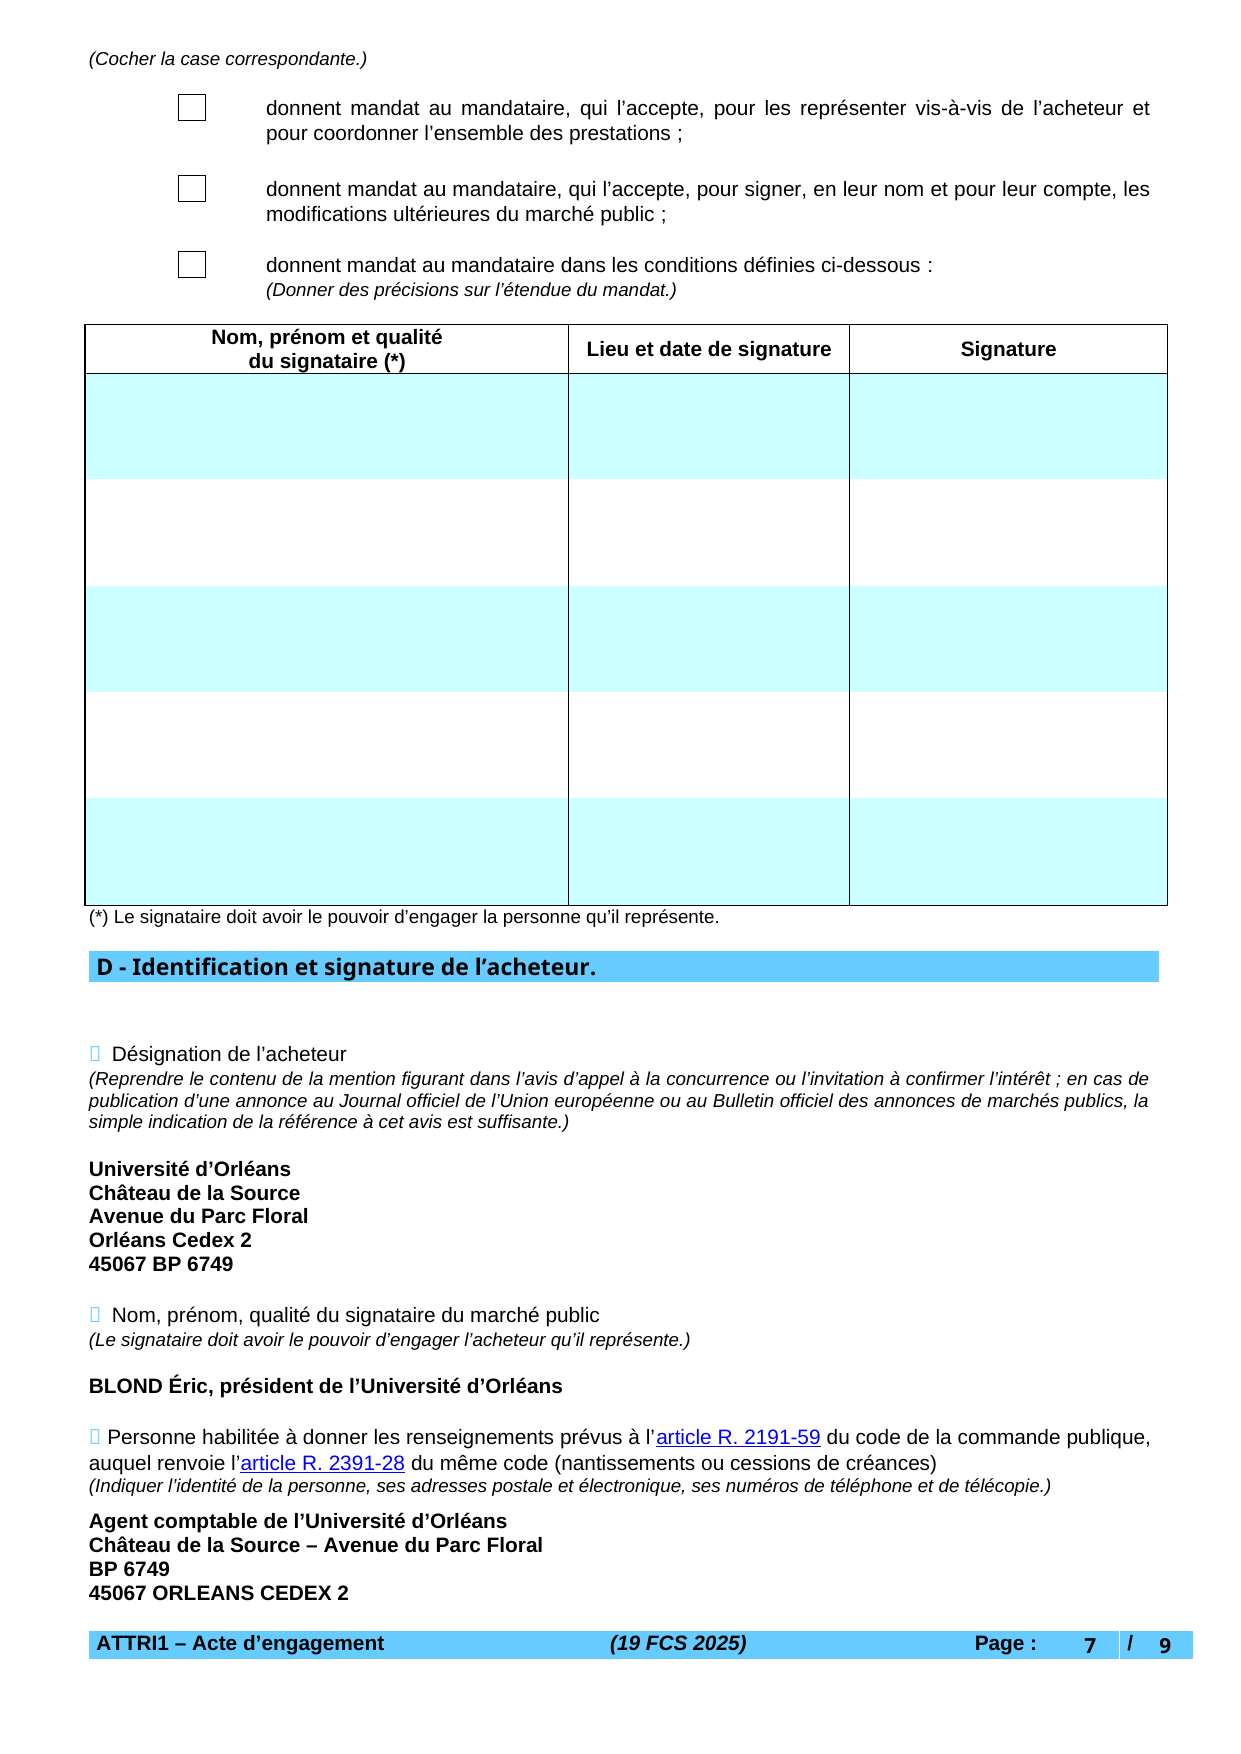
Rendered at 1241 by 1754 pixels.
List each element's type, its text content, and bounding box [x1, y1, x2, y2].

table_cell [850, 374, 1167, 479]
table_cell [850, 586, 1167, 692]
text (Le signataire doit avoir le pouvoir d’engager l’acheteur qu’il représente.) [89, 1329, 1152, 1350]
subtitle (Reprendre le contenu de la mention figurant dans l’avis d’appel à la concurrence ou l’invitation à confirmer l’intérêt ; en cas de publication d’une annonce au Journal officiel de l’Union européenne ou au Bulletin officiel des annonces de marchés publics, la simple indication de la référence à cet avis est suffisante.) [89, 1068, 1152, 1132]
text BLOND Éric, président de l’Université d’Orléans [89, 1374, 1152, 1398]
text (Indiquer l’identité de la personne, ses adresses postale et électronique, ses numéros de téléphone et de télécopie.) [89, 1474, 1152, 1496]
text Agent comptable de l’Université d’Orléans [89, 1508, 1152, 1532]
text (Donner des précisions sur l’étendue du mandat.) [118, 278, 1152, 300]
text 45067 ORLEANS CEDEX 2 [89, 1580, 1152, 1604]
table_cell [569, 692, 849, 798]
table_cell [86, 586, 568, 692]
text BP 6749 [89, 1556, 1152, 1580]
table_header Signature [850, 325, 1167, 373]
text Avenue du Parc Floral [89, 1204, 1152, 1228]
text  Personne habilitée à donner les renseignements prévus à l’article R. 2191-59 du code de la commande publique, auquel renvoie l’article R. 2391-28 du même code (nantissements ou cessions de créances) [89, 1422, 1152, 1474]
text 45067 BP 6749 [89, 1252, 1152, 1276]
text donnent mandat au mandataire dans les conditions définies ci-dessous : [118, 250, 1152, 278]
table_cell [569, 586, 849, 692]
table_header Nom, prénom et qualité du signataire (*) [86, 325, 568, 373]
text Château de la Source – Avenue du Parc Floral [89, 1532, 1152, 1556]
text Université d’Orléans [89, 1156, 1152, 1180]
table_cell [850, 798, 1167, 905]
table_cell [86, 479, 568, 586]
table_cell [86, 798, 568, 905]
text Château de la Source [89, 1180, 1152, 1204]
subtitle  Désignation de l’acheteur [89, 1039, 1152, 1068]
table_cell [86, 374, 568, 479]
table_header Lieu et date de signature [569, 325, 849, 373]
text (*) Le signataire doit avoir le pouvoir d’engager la personne qu’il représente. [89, 906, 1152, 927]
table_cell [86, 692, 568, 798]
table_cell [850, 692, 1167, 798]
text (Cocher la case correspondante.) [89, 47, 1152, 69]
table_cell [850, 479, 1167, 586]
table_cell [569, 374, 849, 479]
table_cell [569, 798, 849, 905]
text Orléans Cedex 2 [89, 1228, 1152, 1252]
text donnent mandat au mandataire, qui l’accepte, pour signer, en leur nom et pour leur compte, les modifications ultérieures du marché public ; [177, 174, 1152, 226]
text  Nom, prénom, qualité du signataire du marché public [89, 1300, 1152, 1329]
table_cell [569, 479, 849, 586]
text donnent mandat au mandataire, qui l’accepte, pour les représenter vis-à-vis de l’acheteur et pour coordonner l’ensemble des prestations ; [177, 93, 1152, 145]
table_header D - Identification et signature de l’acheteur. [89, 951, 1159, 982]
